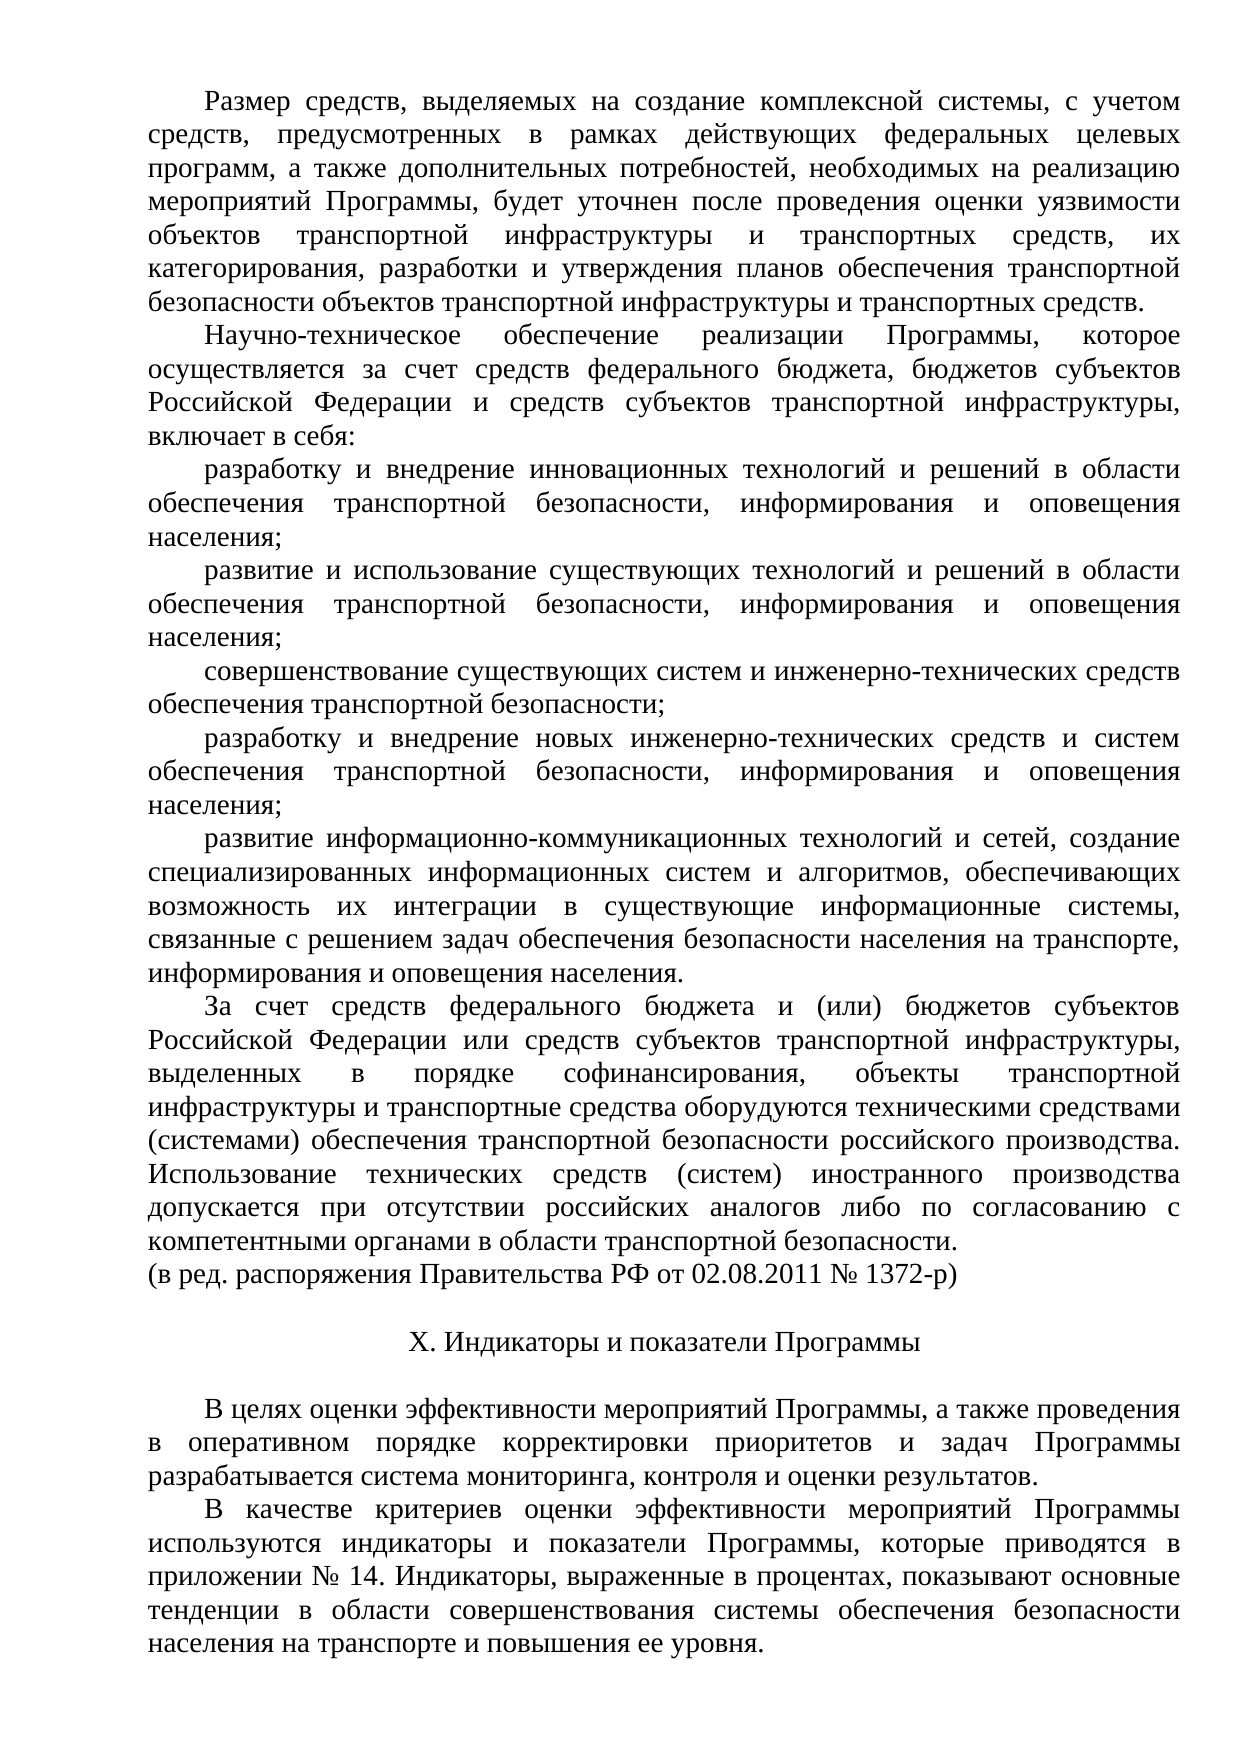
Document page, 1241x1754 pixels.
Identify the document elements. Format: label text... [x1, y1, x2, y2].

text За счет средств федерального бюджета и (или) бюджетов субъектов Российской Федерации или средств субъектов транспортной инфраструктуры, выделенных в порядке софинансирования, объекты транспортной инфраструктуры и транспортные средства оборудуются техническими средствами (системами) обеспечения транспортной безопасности российского производства. Использование технических средств (систем) иностранного производства допускается при отсутствии российских аналогов либо по согласованию с компетентными органами в области транспортной безопасности. [148, 988, 1181, 1257]
text развитие и использование существующих технологий и решений в области обеспечения транспортной безопасности, информирования и оповещения населения; [148, 552, 1181, 653]
text В качестве критериев оценки эффективности мероприятий Программы используются индикаторы и показатели Программы, которые приводятся в приложении № 14. Индикаторы, выраженные в процентах, показывают основные тенденции в области совершенствования системы обеспечения безопасности населения на транспорте и повышения ее уровня. [148, 1491, 1181, 1659]
text разработку и внедрение инновационных технологий и решений в области обеспечения транспортной безопасности, информирования и оповещения населения; [148, 452, 1181, 552]
text совершенствование существующих систем и инженерно-технических средств обеспечения транспортной безопасности; [148, 653, 1181, 720]
text Научно-техническое обеспечение реализации Программы, которое осуществляется за счет средств федерального бюджета, бюджетов субъектов Российской Федерации и средств субъектов транспортной инфраструктуры, включает в себя: [148, 317, 1181, 452]
text (в ред. распоряжения Правительства РФ от 02.08.2011 № 1372-р) [148, 1257, 1181, 1290]
text X. Индикаторы и показатели Программы [148, 1324, 1181, 1357]
text В целях оценки эффективности мероприятий Программы, а также проведения в оперативном порядке корректировки приоритетов и задач Программы разрабатывается система мониторинга, контроля и оценки результатов. [148, 1391, 1181, 1491]
text разработку и внедрение новых инженерно-технических средств и систем обеспечения транспортной безопасности, информирования и оповещения населения; [148, 720, 1181, 821]
text развитие информационно-коммуникационных технологий и сетей, создание специализированных информационных систем и алгоритмов, обеспечивающих возможность их интеграции в существующие информационные системы, связанные с решением задач обеспечения безопасности населения на транспорте, информирования и оповещения населения. [148, 821, 1181, 988]
text Размер средств, выделяемых на создание комплексной системы, с учетом средств, предусмотренных в рамках действующих федеральных целевых программ, а также дополнительных потребностей, необходимых на реализацию мероприятий Программы, будет уточнен после проведения оценки уязвимости объектов транспортной инфраструктуры и транспортных средств, их категорирования, разработки и утверждения планов обеспечения транспортной безопасности объектов транспортной инфраструктуры и транспортных средств. [148, 83, 1181, 317]
